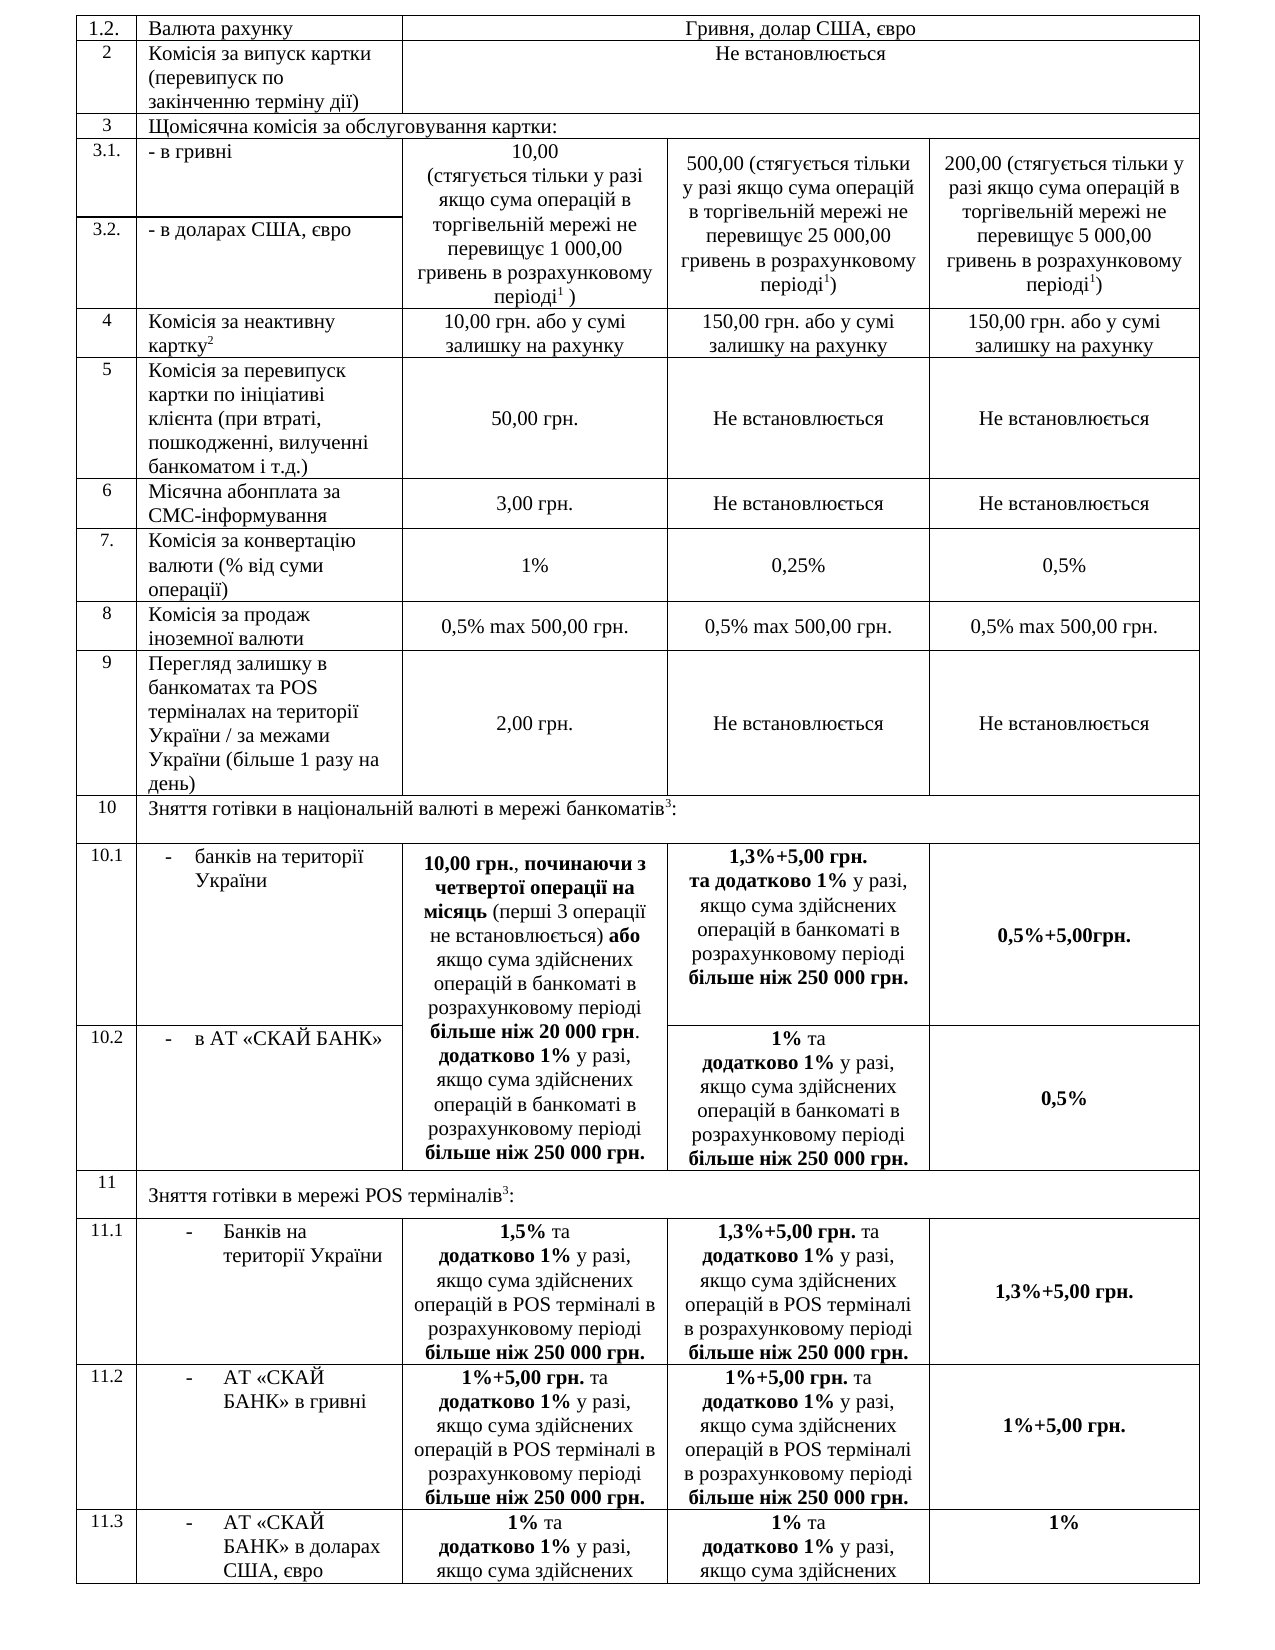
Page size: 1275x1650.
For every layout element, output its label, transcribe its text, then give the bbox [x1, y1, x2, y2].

table_cell 500,00 (стягується тільки у разі якщо сума операцій в торгівельній мережі не перевищує 25 000,00 гривень в розрахунковому періоді1) [668, 139, 929, 308]
table_cell Банків на території України [137, 1219, 402, 1364]
table_cell Перегляд залишку в банкоматах та POS терміналах на території України / за межами України (більше 1 разу на день) [137, 651, 402, 795]
table_cell 11.3 [77, 1510, 136, 1582]
table_cell 1%+5,00 грн. [930, 1365, 1199, 1509]
table_cell 1% [930, 1510, 1199, 1582]
table_cell Валюта рахунку [137, 16, 402, 40]
table_cell 0,5% max 500,00 грн. [668, 602, 929, 650]
table_cell 200,00 (стягується тільки у разі якщо сума операцій в торгівельній мережі не перевищує 5 000,00 гривень в розрахунковому періоді1) [930, 139, 1199, 308]
table_cell 4 [77, 309, 136, 357]
table_cell Не встановлюється [930, 358, 1199, 478]
table_cell 1,3%+5,00 грн. та додатково 1% у разі, якщо сума здійснених операцій в POS терміналі в розрахунковому періоді більше ніж 250 000 грн. [668, 1219, 929, 1364]
table_cell 1,5% та додатково 1% у разі, якщо сума здійснених операцій в POS терміналі в розрахунковому періоді більше ніж 250 000 грн. [403, 1219, 667, 1364]
table_cell 0,5% [930, 1026, 1199, 1170]
table_cell 6 [77, 479, 136, 527]
table_cell банків на території України [137, 844, 402, 1025]
table_cell 1.2. [77, 16, 136, 40]
table_cell 3,00 грн. [403, 479, 667, 527]
table_cell 9 [77, 651, 136, 795]
table_cell 8 [77, 602, 136, 650]
table_cell 1%+5,00 грн. та додатково 1% у разі, якщо сума здійснених операцій в POS терміналі в розрахунковому періоді більше ніж 250 000 грн. [668, 1365, 929, 1509]
table_cell Комісія за продаж іноземної валюти [137, 602, 402, 650]
table_cell 1% та додатково 1% у разі, якщо сума здійснених операцій в банкоматі в розрахунковому періоді більше ніж 250 000 грн. [668, 1026, 929, 1170]
table_cell - в гривні [137, 139, 402, 216]
table_cell 150,00 грн. або у сумі залишку на рахунку [930, 309, 1199, 357]
table_cell 10,00 грн. або у сумі залишку на рахунку [403, 309, 667, 357]
table_cell 10 [77, 796, 136, 843]
table_cell 50,00 грн. [403, 358, 667, 478]
table_cell - в доларах США, євро [137, 218, 402, 308]
table_cell Не встановлюється [668, 479, 929, 527]
table_cell 2,00 грн. [403, 651, 667, 795]
table_cell 150,00 грн. або у сумі залишку на рахунку [668, 309, 929, 357]
table_cell 0,5% max 500,00 грн. [403, 602, 667, 650]
table_cell Гривня, долар США, євро [403, 16, 1199, 40]
table_cell Не встановлюється [930, 479, 1199, 527]
table_cell 10,00 (стягується тільки у разі якщо сума операцій в торгівельній мережі не перевищує 1 000,00 гривень в розрахунковому періоді1 ) [403, 139, 667, 308]
table_cell Не встановлюється [403, 41, 1199, 113]
table_cell 10.1 [77, 844, 136, 1025]
table_cell 1% [403, 529, 667, 601]
table_cell 3.1. [77, 139, 136, 216]
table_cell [668, 1510, 929, 1582]
table_cell Комісія за перевипуск картки по ініціативі клієнта (при втраті, пошкодженні, вилученні банкоматом і т.д.) [137, 358, 402, 478]
table_cell Не встановлюється [930, 651, 1199, 795]
table_cell 11.1 [77, 1219, 136, 1364]
table_cell 1%+5,00 грн. та додатково 1% у разі, якщо сума здійснених операцій в POS терміналі в розрахунковому періоді більше ніж 250 000 грн. [403, 1365, 667, 1509]
table_cell 1,3%+5,00 грн. [930, 1219, 1199, 1364]
table_cell Зняття готівки в мережі POS терміналів3: [137, 1171, 1199, 1218]
table_cell 7. [77, 529, 136, 601]
table_cell 3 [77, 114, 136, 138]
table_cell Комісія за неактивну картку2 [137, 309, 402, 357]
table_cell 0,25% [668, 529, 929, 601]
table_cell Зняття готівки в національній валюті в мережі банкоматів3: [137, 796, 1199, 843]
table_cell 0,5%+5,00грн. [930, 844, 1199, 1025]
table_cell 11 [77, 1171, 136, 1218]
table_cell Місячна абонплата за СМС-інформування [137, 479, 402, 527]
table_cell Щомісячна комісія за обслуговування картки: [137, 114, 1199, 138]
table_cell 10,00 грн., починаючи з четвертої операції на місяць (перші 3 операції не встановлюється) або якщо сума здійснених операцій в банкоматі в розрахунковому періоді більше ніж 20 000 грн. додатково 1% у разі, якщо сума здійснених операцій в банкоматі в розрахунковому періоді більше ніж 250 000 грн. [403, 844, 667, 1170]
table_cell Комісія за конвертацію валюти (% від суми операції) [137, 529, 402, 601]
table_cell 0,5% max 500,00 грн. [930, 602, 1199, 650]
table_cell 0,5% [930, 529, 1199, 601]
table_cell 5 [77, 358, 136, 478]
table_cell 1,3%+5,00 грн. та додатково 1% у разі, якщо сума здійснених операцій в банкоматі в розрахунковому періоді більше ніж 250 000 грн. [668, 844, 929, 1025]
table_cell Не встановлюється [668, 651, 929, 795]
table_cell Не встановлюється [668, 358, 929, 478]
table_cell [403, 1510, 667, 1582]
table_cell 11.2 [77, 1365, 136, 1509]
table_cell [137, 1510, 402, 1582]
table_cell АТ «СКАЙ БАНК» в гривні [137, 1365, 402, 1509]
table_cell 10.2 [77, 1026, 136, 1170]
table_cell 2 [77, 41, 136, 113]
table_cell в АТ «СКАЙ БАНК» [137, 1026, 402, 1170]
table_cell 3.2. [77, 218, 136, 308]
table_cell Комісія за випуск картки (перевипуск по закінченню терміну дії) [137, 41, 402, 113]
